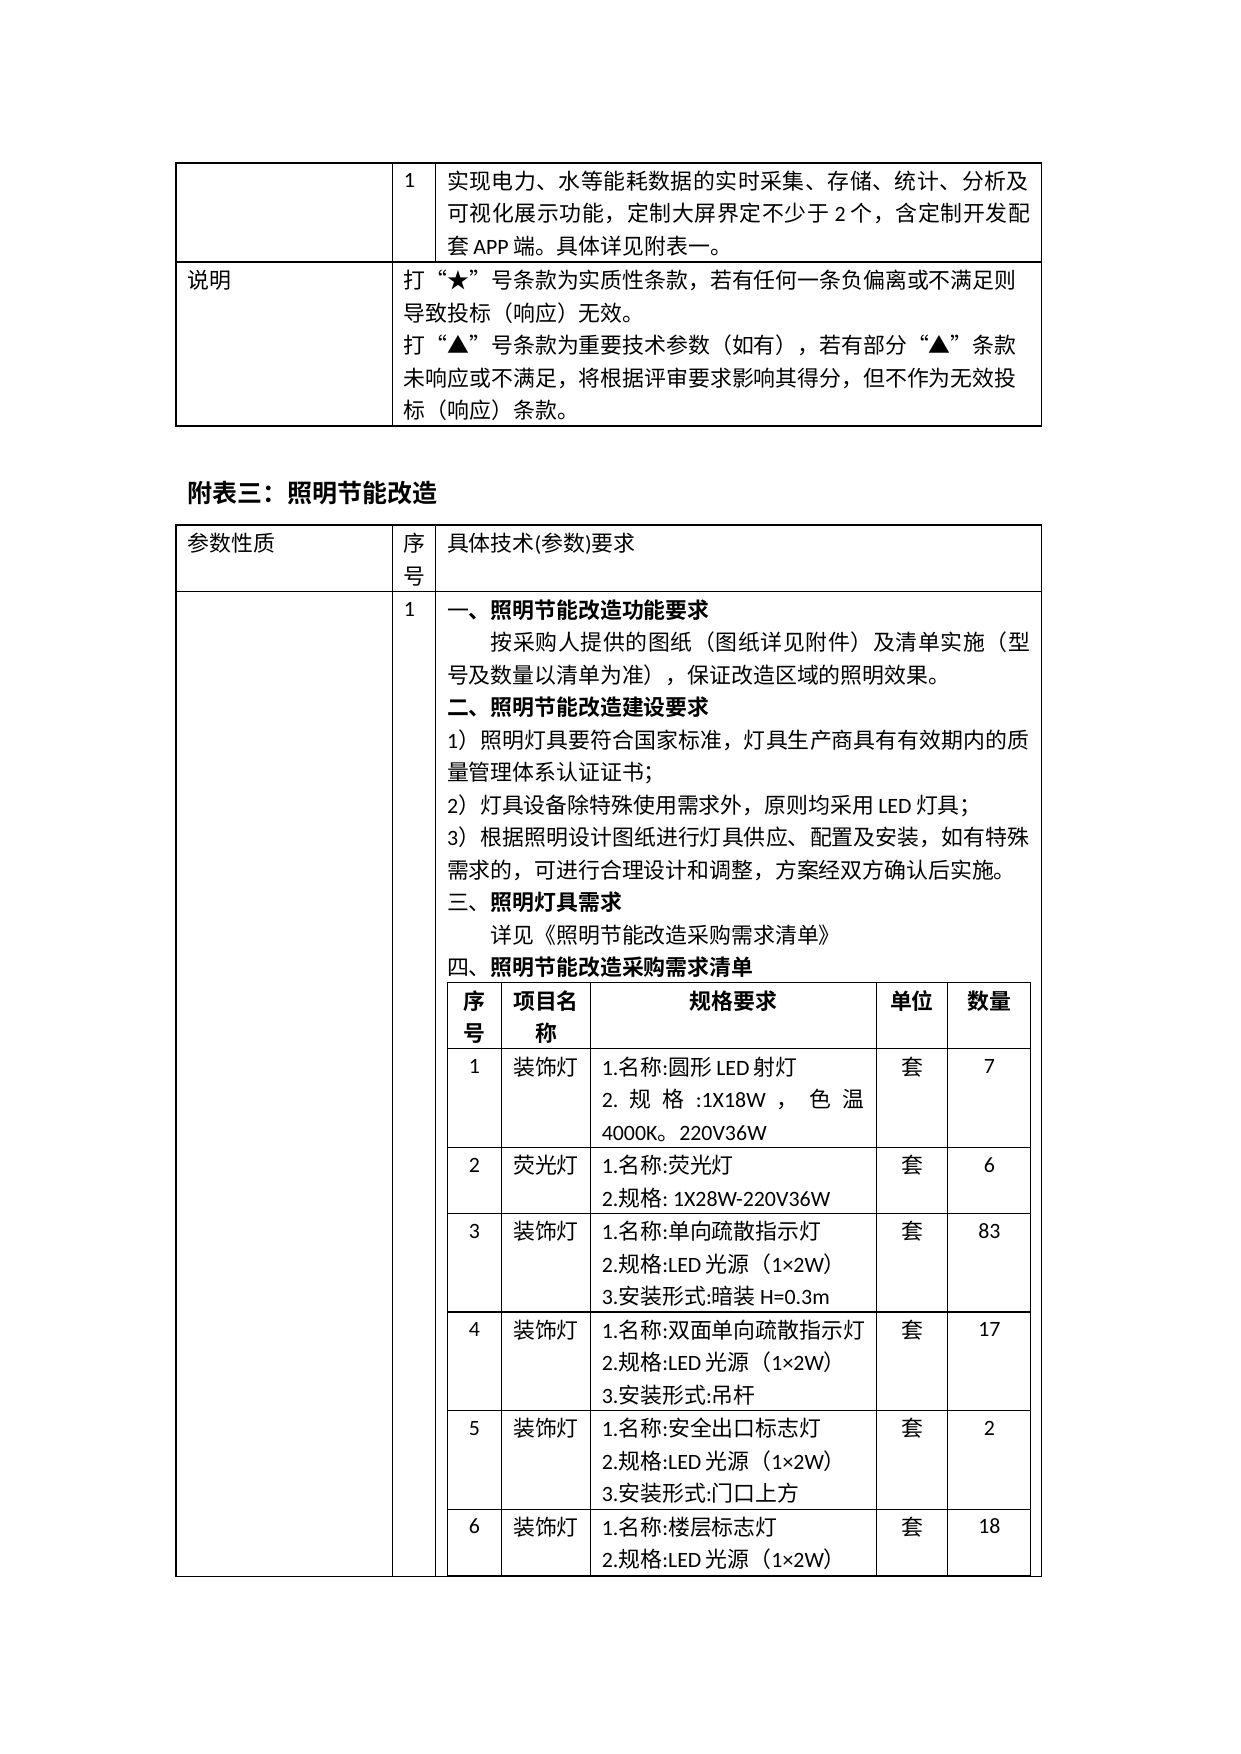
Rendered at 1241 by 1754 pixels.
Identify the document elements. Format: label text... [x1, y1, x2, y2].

table_header 序号 [393, 526, 435, 591]
table_header 具体技术(参数)要求 [436, 526, 1041, 591]
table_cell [393, 263, 1041, 425]
table_cell 1 [393, 164, 435, 261]
text 附表三：照明节能改造 [187, 459, 1053, 524]
table_cell [177, 592, 392, 1576]
table_header 参数性质 [177, 526, 392, 591]
table_cell 1 [393, 592, 435, 1576]
table_cell 说明 [177, 263, 392, 425]
table_cell 实现电力、水等能耗数据的实时采集、存储、统计、分析及可视化展示功能，定制大屏界定不少于2个，含定制开发配套APP端。具体详见附表一。 [436, 164, 1041, 261]
table_cell [177, 164, 392, 261]
